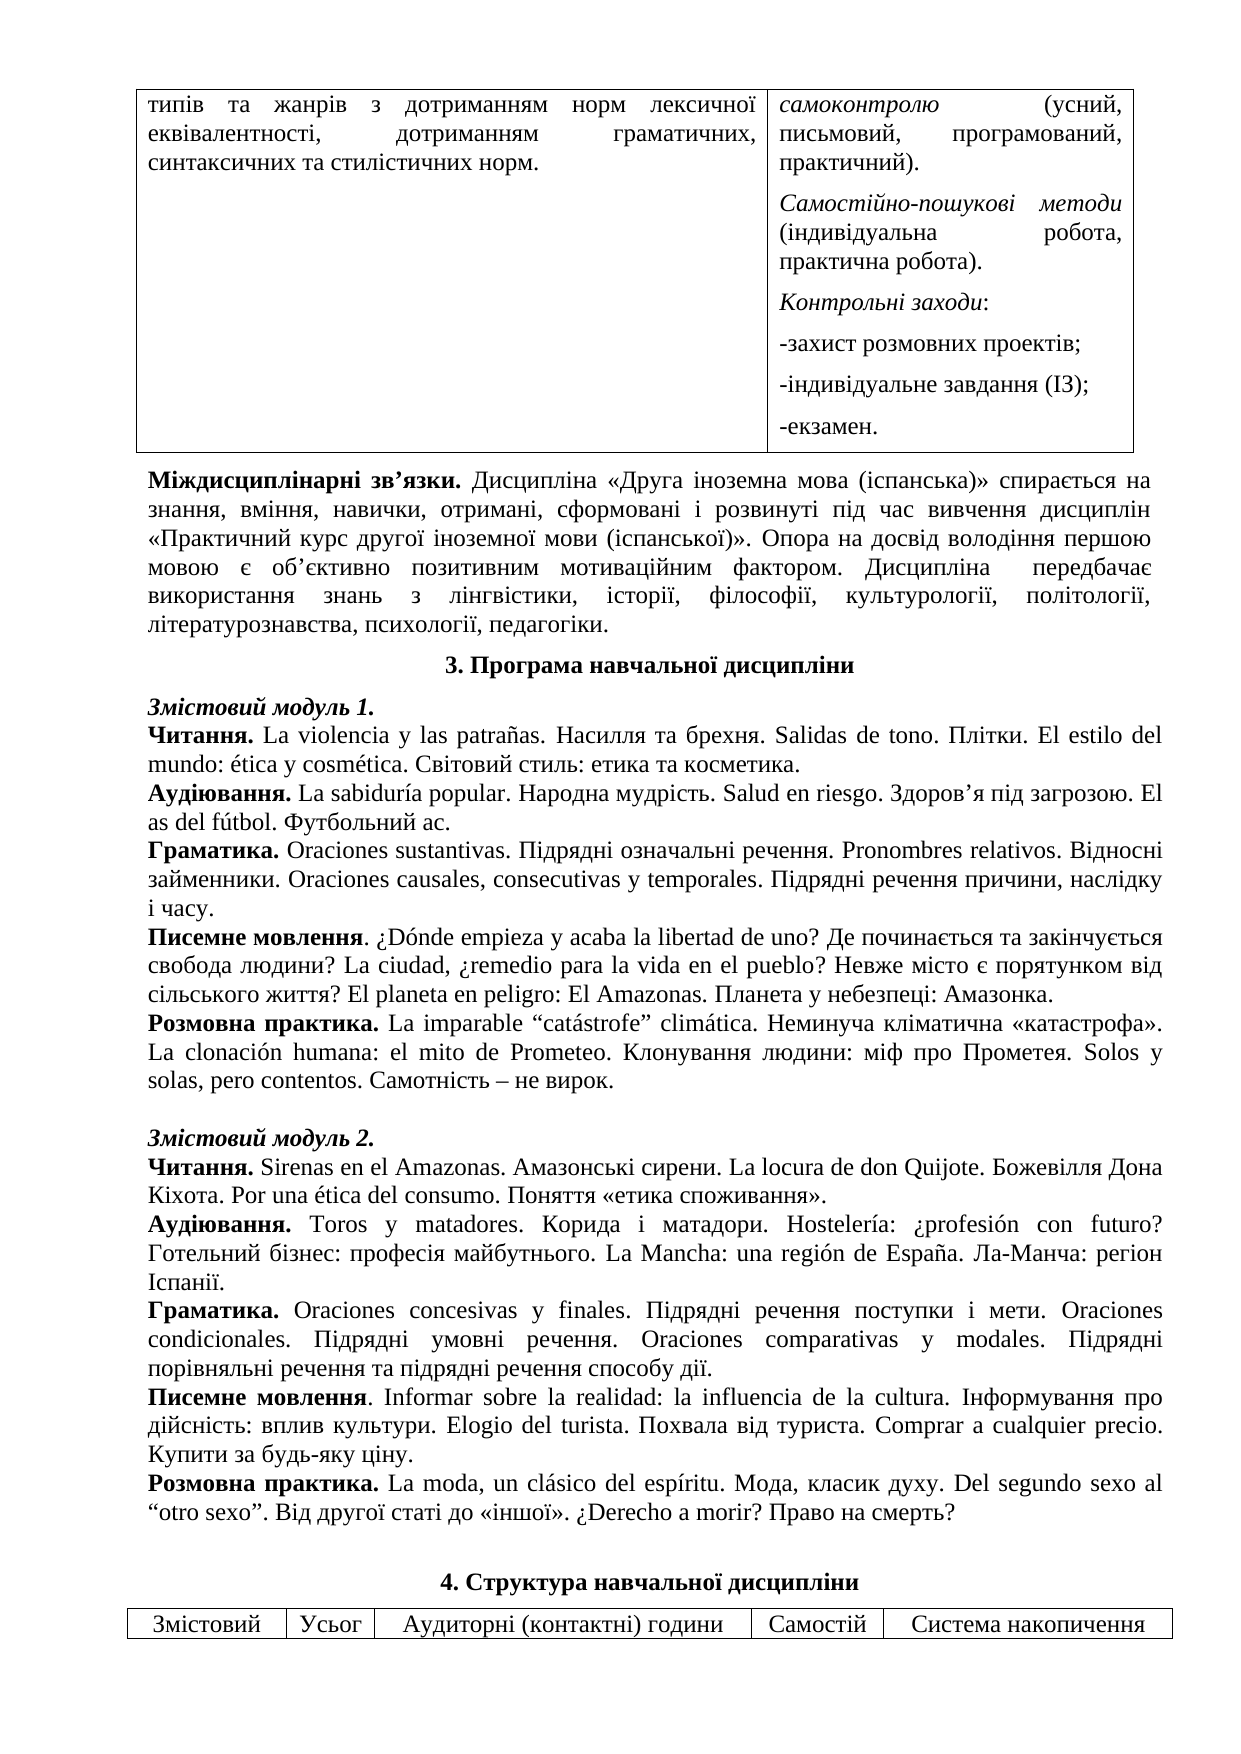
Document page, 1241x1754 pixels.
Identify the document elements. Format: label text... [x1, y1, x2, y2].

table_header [884, 1609, 1172, 1638]
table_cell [137, 90, 767, 452]
text Аудіювання. La sabiduría popular. Народна мудрість. Salud en riesgo. Здоров’я під загрозою. El as del fútbol. Футбольний ас. [148, 778, 1163, 836]
text Граматика. Oraciones sustantivas. Підрядні означальні речення. Pronombres relativos. Відносні займенники. Oraciones causales, consecutivas y temporales. Підрядні речення причини, наслідку і часу. [148, 836, 1163, 922]
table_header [752, 1609, 883, 1638]
subtitle Змістовий модуль 1. [148, 692, 1152, 721]
text Аудіювання. Toros y matadores. Корида і матадори. Hostelería: ¿profesión con futuro? Готельний бізнес: професія майбутнього. La Mancha: una región de España. Ла-Манча: регіон Іспанії. [148, 1209, 1163, 1296]
text 4. Структура навчальної дисципліни [148, 1567, 1152, 1596]
text Граматика. Oraciones concesivas y finales. Підрядні речення поступки і мети. Oraciones condicionales. Підрядні умовні речення. Oraciones comparativas y modales. Підрядні порівняльні речення та підрядні речення способу дії. [148, 1296, 1163, 1382]
text Читання. Sirenas en el Amazonas. Амазонські сирени. La locura de don Quijote. Божевілля Дона Кіхота. Por una ética del consumo. Поняття «етика споживання». [148, 1152, 1163, 1209]
text 3. Програма навчальної дисципліни [148, 651, 1152, 679]
text Читання. La violencia y las patrañas. Насилля та брехня. Salidas de tono. Плітки. El estilo del mundo: ética y cosmética. Світовий стиль: етика та косметика. [148, 721, 1163, 778]
text Розмовна практика. La moda, un clásico del espíritu. Мода, класик духу. Del segundo sexo al “otro sexo”. Від другої статі до «іншої». ¿Derecho a morir? Право на смерть? [148, 1468, 1163, 1526]
text Розмовна практика. La imparable “catástrofe” climática. Неминуча кліматична «катастрофа». La clonación humana: el mito de Prometeo. Клонування людини: міф про Прометея. Solos y solas, pero contentos. Самотніcть – не вирок. [148, 1008, 1163, 1094]
text Міждисциплінарні зв’язки. Дисципліна «Друга іноземна мова (іспанська)» спирається на знання, вміння, навички, отримані, сформовані і розвинуті під час вивчення дисциплін «Практичний курс другої іноземної мови (іспанської)». Опора на досвід володіння першою мовою є об’єктивно позитивним мотиваційним фактором. Дисципліна передбачає використання знань з лінгвістики, історії, філософії, культурології, політології, літературознавства, психології, педагогіки. [148, 466, 1152, 638]
table_header Змістовий модуль [128, 1609, 286, 1638]
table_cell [768, 90, 1133, 452]
table_header Усього годин [287, 1609, 374, 1638]
subtitle Змістовий модуль 2. [148, 1123, 1152, 1152]
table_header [375, 1609, 751, 1638]
text Писемне мовлення. Informar sobre la realidad: la influencia de la cultura. Інформування про дійсність: вплив культури. Elogio del turista. Похвала від туриста. Comprar a cualquier precio. Купити за будь-яку ціну. [148, 1382, 1163, 1468]
text Писемне мовлення. ¿Dónde empieza y acaba la libertad de uno? Де починається та закінчується свобода людини? La ciudad, ¿remedio para la vida en el pueblo? Невже місто є порятунком від сільського життя? El planeta en peligro: El Amazonas. Планета у небезпеці: Амазонка. [148, 922, 1163, 1008]
